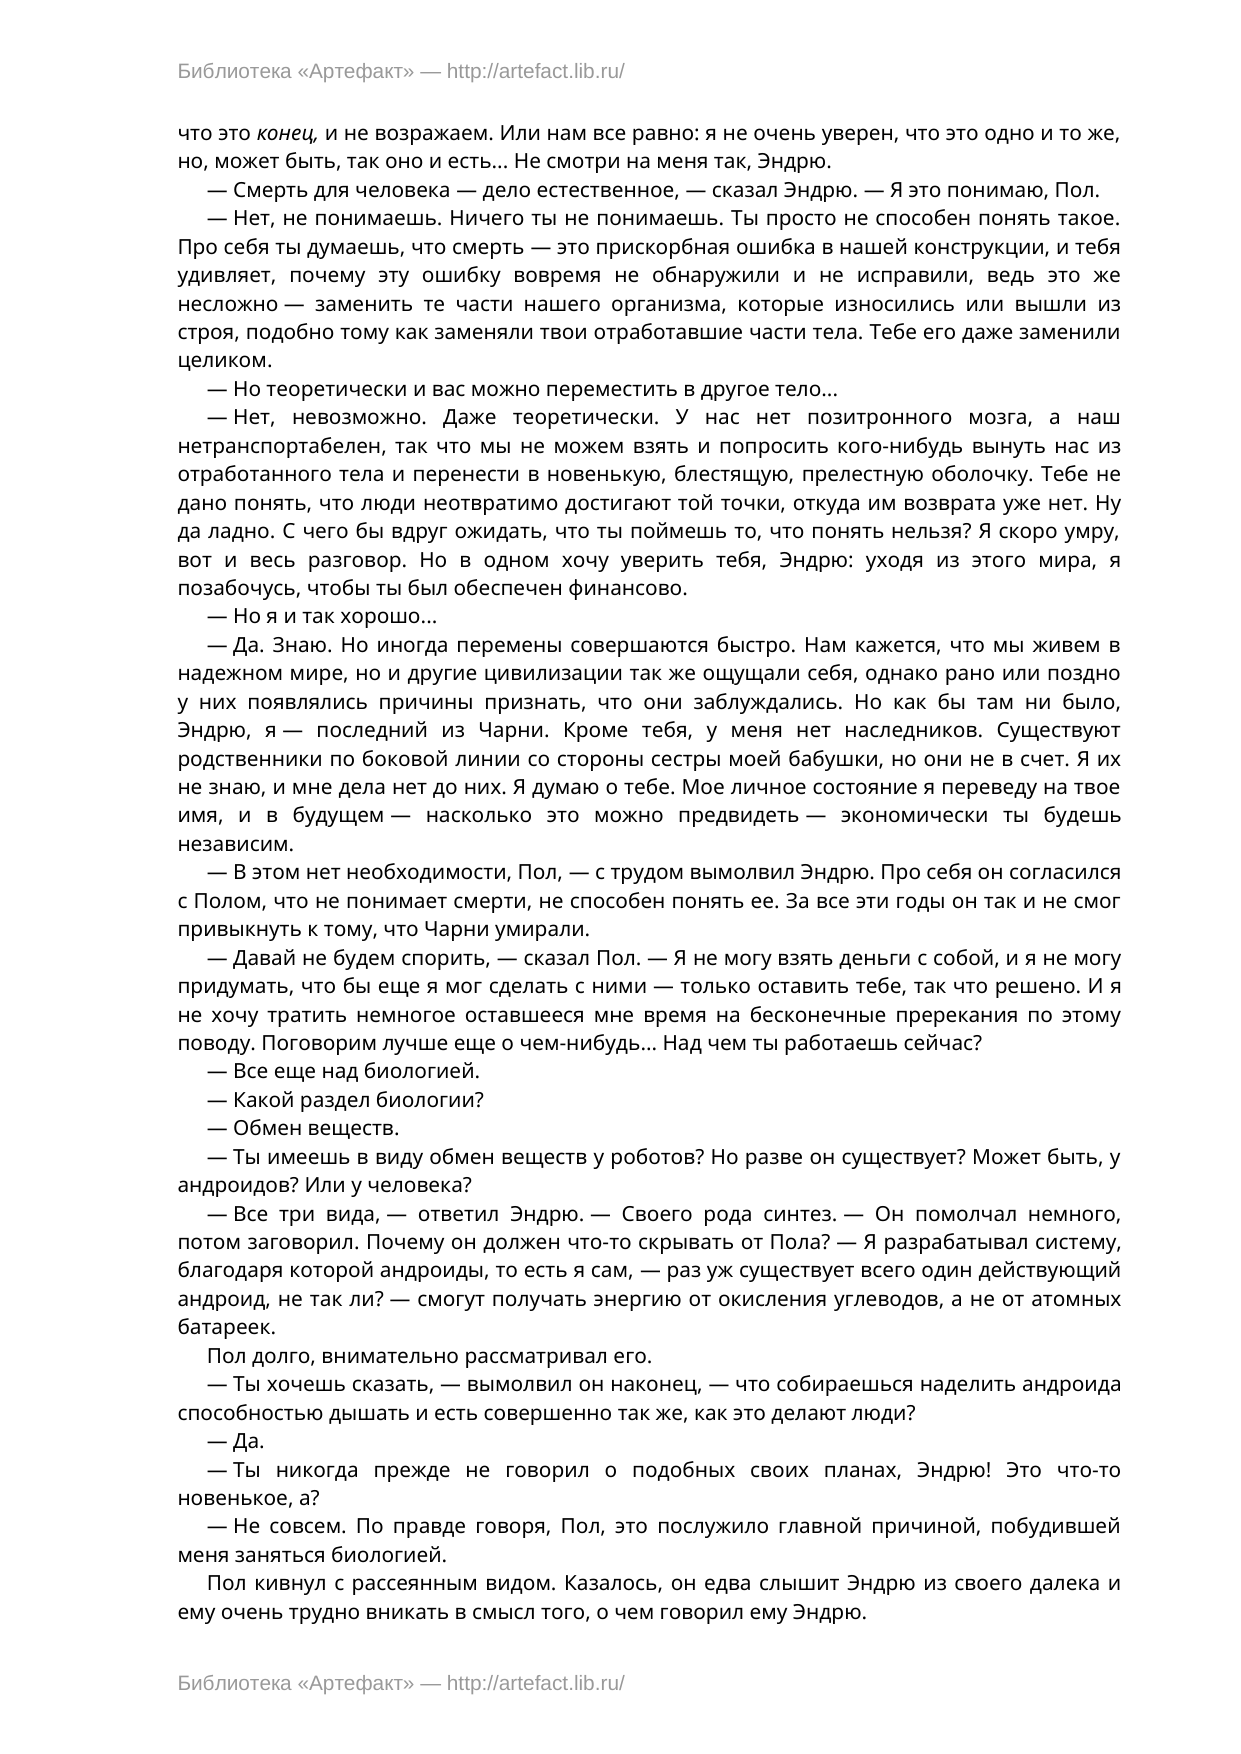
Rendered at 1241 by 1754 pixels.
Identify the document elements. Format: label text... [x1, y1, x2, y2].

text — Ты хочешь сказать, — вымолвил он наконец, — что собираешься наделить андроида способностью дышать и есть совершенно так же, как это делают люди? [177, 1369, 1122, 1426]
text Пол кивнул с рассеянным видом. Казалось, он едва слышит Эндрю из своего далека и ему очень трудно вникать в смысл того, о чем говорил ему Эндрю. [177, 1568, 1122, 1625]
text Пол долго, внимательно рассматривал его. [177, 1341, 1122, 1369]
text — В этом нет необходимости, Пол, — с трудом вымолвил Эндрю. Про себя он согласился с Полом, что не понимает смерти, не способен понять ее. За все эти годы он так и не смог привыкнуть к тому, что Чарни умирали. [177, 857, 1122, 943]
text — Но я и так хорошо... [177, 602, 1122, 630]
text — Нет, не понимаешь. Ничего ты не понимаешь. Ты просто не способен понять такое. Про себя ты думаешь, что смерть — это прискорбная ошибка в нашей конструкции, и тебя удивляет, почему эту ошибку вовремя не обнаружили и не исправили, ведь это же несложно — заменить те части нашего организма, которые износились или вышли из строя, подобно тому как заменяли твои отработавшие части тела. Тебе его даже заменили целиком. [177, 203, 1122, 374]
text — Да. Знаю. Но иногда перемены совершаются быстро. Нам кажется, что мы живем в надежном мире, но и другие цивилизации так же ощущали себя, однако рано или поздно у них появлялись причины признать, что они заблуждались. Но как бы там ни было, Эндрю, я — последний из Чарни. Кроме тебя, у меня нет наследников. Существуют родственники по боковой линии со стороны сестры моей бабушки, но они не в счет. Я их не знаю, и мне дела нет до них. Я думаю о тебе. Мое личное состояние я переведу на твое имя, и в будущем — насколько это можно предвидеть — экономически ты будешь независим. [177, 630, 1122, 857]
text — Обмен веществ. [177, 1113, 1122, 1142]
text — Да. [177, 1426, 1122, 1455]
text — Но теоретически и вас можно переместить в другое тело... [177, 374, 1122, 402]
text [177, 118, 1122, 175]
text — Давай не будем спорить, — сказал Пол. — Я не могу взять деньги с собой, и я не могу придумать, что бы еще я мог сделать с ними — только оставить тебе, так что решено. И я не хочу тратить немногое оставшееся мне время на бесконечные пререкания по этому поводу. Поговорим лучше еще о чем-нибудь... Над чем ты работаешь сейчас? [177, 943, 1122, 1057]
text — Все еще над биологией. [177, 1057, 1122, 1085]
text — Все три вида, — ответил Эндрю. — Своего рода синтез. — Он помолчал немного, потом заговорил. Почему он должен что-то скрывать от Пола? — Я разрабатывал систему, благодаря которой андроиды, то есть я сам, — раз уж существует всего один действующий андроид, не так ли? — смогут получать энергию от окисления углеводов, а не от атомных батареек. [177, 1199, 1122, 1341]
text — Ты имеешь в виду обмен веществ у роботов? Но разве он существует? Может быть, у андроидов? Или у человека? [177, 1142, 1122, 1199]
text — Нет, невозможно. Даже теоретически. У нас нет позитронного мозга, а наш нетранспортабелен, так что мы не можем взять и попросить кого-нибудь вынуть нас из отработанного тела и перенести в новенькую, блестящую, прелестную оболочку. Тебе не дано понять, что люди неотвратимо достигают той точки, откуда им возврата уже нет. Ну да ладно. С чего бы вдруг ожидать, что ты поймешь то, что понять нельзя? Я скоро умру, вот и весь разговор. Но в одном хочу уверить тебя, Эндрю: уходя из этого мира, я позабочусь, чтобы ты был обеспечен финансово. [177, 402, 1122, 602]
text — Ты никогда прежде не говорил о подобных своих планах, Эндрю! Это что-то новенькое, а? [177, 1455, 1122, 1512]
text — Какой раздел биологии? [177, 1085, 1122, 1113]
text — Смерть для человека — дело естественное, — сказал Эндрю. — Я это понимаю, Пол. [177, 175, 1122, 203]
text — Не совсем. По правде говоря, Пол, это послужило главной причиной, побудившей меня заняться биологией. [177, 1512, 1122, 1568]
